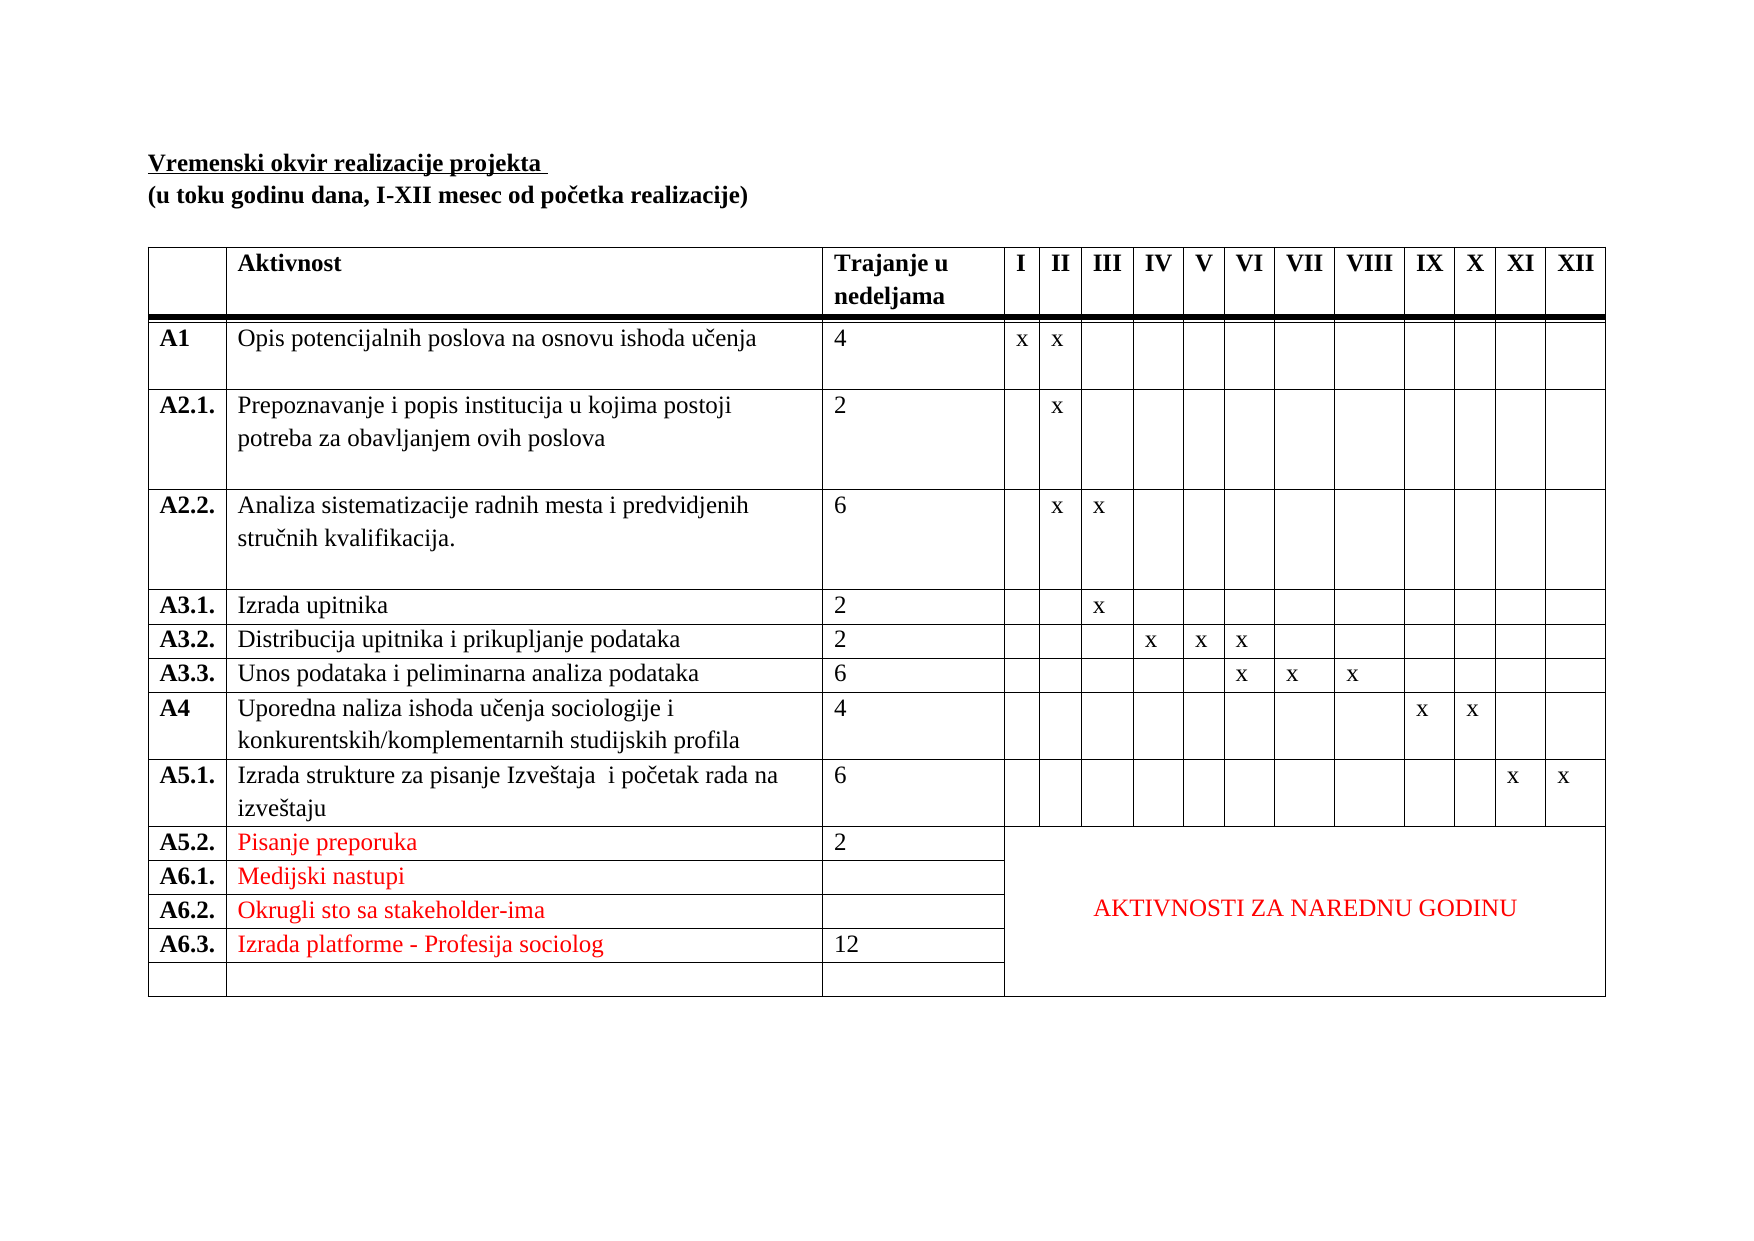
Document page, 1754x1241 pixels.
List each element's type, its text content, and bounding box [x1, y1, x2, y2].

table_cell [1134, 323, 1183, 389]
table_cell [227, 963, 822, 996]
table_cell [1225, 390, 1274, 489]
table_cell AKTIVNOSTI ZA NAREDNU GODINU [1005, 827, 1605, 996]
table_cell A3.2. [149, 625, 226, 657]
table_cell [1134, 390, 1183, 489]
table_cell [1184, 323, 1224, 389]
text (u toku godinu dana, I-XII mesec od početka realizacije) [148, 181, 1606, 209]
table_cell Okrugli sto sa stakeholder-ima [227, 895, 822, 928]
table_cell x [1275, 659, 1334, 692]
table_cell Analiza sistematizacije radnih mesta i predvidjenih stručnih kvalifikacija. [227, 490, 822, 589]
table_cell [1335, 323, 1404, 389]
table_cell x [1134, 625, 1183, 657]
table_cell [1455, 323, 1495, 389]
table_cell [1335, 390, 1404, 489]
table_cell [1134, 659, 1183, 692]
table_cell 2 [823, 390, 1004, 489]
table_cell [1455, 590, 1495, 623]
table_cell [1546, 625, 1605, 657]
table_cell [1082, 659, 1133, 692]
table_cell x [1082, 490, 1133, 589]
table_cell [1405, 760, 1454, 826]
table_cell [1496, 693, 1545, 759]
table_cell A4 [149, 693, 226, 759]
table_cell x [1040, 490, 1081, 589]
table_header Aktivnost [227, 248, 822, 314]
table_cell x [1455, 693, 1495, 759]
table_header IV [1134, 248, 1183, 314]
table_cell [1225, 323, 1274, 389]
table_cell Distribucija upitnika i prikupljanje podataka [227, 625, 822, 657]
table_cell [1005, 693, 1039, 759]
table_cell [1082, 390, 1133, 489]
table_cell 2 [823, 827, 1004, 860]
table_cell [1225, 760, 1274, 826]
table_cell 6 [823, 659, 1004, 692]
table_cell [1405, 590, 1454, 623]
table_header X [1455, 248, 1495, 314]
table_cell 2 [823, 590, 1004, 623]
table_cell [1005, 390, 1039, 489]
table_cell [1005, 760, 1039, 826]
table_cell [1184, 490, 1224, 589]
table_cell x [1546, 760, 1605, 826]
table_cell x [1040, 323, 1081, 389]
table_cell A5.1. [149, 760, 226, 826]
table_cell [1184, 390, 1224, 489]
table_cell A6.1. [149, 861, 226, 894]
table_cell [1496, 590, 1545, 623]
table_cell Opis potencijalnih poslova na osnovu ishoda učenja [227, 323, 822, 389]
table_cell [1455, 390, 1495, 489]
table_cell x [1005, 323, 1039, 389]
table_cell [1005, 590, 1039, 623]
table_header I [1005, 248, 1039, 314]
table_cell x [1496, 760, 1545, 826]
text Vremenski okvir realizacije projekta [148, 148, 1606, 176]
table_cell 12 [823, 929, 1004, 962]
table_cell [1546, 390, 1605, 489]
table_cell [1496, 625, 1545, 657]
table_header [149, 248, 226, 314]
table_cell Medijski nastupi [227, 861, 822, 894]
table_cell [1496, 390, 1545, 489]
table_header XII [1546, 248, 1605, 314]
table_cell Pisanje preporuka [227, 827, 822, 860]
table_cell [1455, 760, 1495, 826]
table_cell 6 [823, 490, 1004, 589]
table_cell 6 [823, 760, 1004, 826]
table_cell x [1225, 625, 1274, 657]
table_cell [1040, 659, 1081, 692]
table_cell A2.1. [149, 390, 226, 489]
table_cell [823, 861, 1004, 894]
table_cell A3.1. [149, 590, 226, 623]
table_cell x [1082, 590, 1133, 623]
table_header III [1082, 248, 1133, 314]
table_cell [823, 895, 1004, 928]
table_cell [1005, 625, 1039, 657]
table_cell [823, 963, 1004, 996]
table_header VII [1275, 248, 1334, 314]
table_cell [1082, 323, 1133, 389]
table_cell A1 [149, 323, 226, 389]
table_cell x [1225, 659, 1274, 692]
table_cell [1405, 390, 1454, 489]
table_cell 4 [823, 323, 1004, 389]
table_cell 2 [823, 625, 1004, 657]
table_cell [1546, 323, 1605, 389]
table_cell Unos podataka i peliminarna analiza podataka [227, 659, 822, 692]
table_cell A6.3. [149, 929, 226, 962]
table_cell [1275, 323, 1334, 389]
table_cell [1184, 760, 1224, 826]
table_cell x [1335, 659, 1404, 692]
table_cell [1275, 760, 1334, 826]
table_header VIII [1335, 248, 1404, 314]
table_cell [1546, 590, 1605, 623]
table_cell [1275, 625, 1334, 657]
table_cell [1184, 659, 1224, 692]
table_cell [1496, 490, 1545, 589]
table_cell [1005, 490, 1039, 589]
table_cell x [1405, 693, 1454, 759]
table_cell [1082, 760, 1133, 826]
table_cell A2.2. [149, 490, 226, 589]
table_cell [1134, 590, 1183, 623]
table_cell [1496, 323, 1545, 389]
table_cell Izrada platforme - Profesija sociolog [227, 929, 822, 962]
table_cell Izrada upitnika [227, 590, 822, 623]
table_cell Prepoznavanje i popis institucija u kojima postoji potreba za obavljanjem ovih poslova [227, 390, 822, 489]
table_cell [1275, 590, 1334, 623]
table_cell x [1040, 390, 1081, 489]
table_cell Uporedna naliza ishoda učenja sociologije i konkurentskih/komplementarnih studijskih profila [227, 693, 822, 759]
table_header II [1040, 248, 1081, 314]
table_cell [1225, 590, 1274, 623]
table_header VI [1225, 248, 1274, 314]
table_cell [1040, 760, 1081, 826]
table_cell [1405, 625, 1454, 657]
table_cell [1134, 490, 1183, 589]
table_cell A6.2. [149, 895, 226, 928]
table_cell A3.3. [149, 659, 226, 692]
table_cell [1335, 490, 1404, 589]
table_cell [1005, 659, 1039, 692]
table_header Trajanje u nedeljama [823, 248, 1004, 314]
table_cell [1546, 659, 1605, 692]
table_cell x [1184, 625, 1224, 657]
table_cell [149, 963, 226, 996]
table_cell [1134, 760, 1183, 826]
table_cell [1184, 590, 1224, 623]
table_cell Izrada strukture za pisanje Izveštaja i početak rada na izveštaju [227, 760, 822, 826]
table_cell [1335, 625, 1404, 657]
table_cell [1405, 323, 1454, 389]
table_cell [1335, 760, 1404, 826]
table_header IX [1405, 248, 1454, 314]
table_header XI [1496, 248, 1545, 314]
table_cell [1225, 693, 1274, 759]
table_cell [1225, 490, 1274, 589]
table_cell [1546, 490, 1605, 589]
table_cell [1184, 693, 1224, 759]
table_cell [1275, 490, 1334, 589]
table_cell [1082, 625, 1133, 657]
table_cell [1335, 693, 1404, 759]
table_cell [1455, 625, 1495, 657]
table_cell [1405, 659, 1454, 692]
table_cell [1335, 590, 1404, 623]
table_cell [1040, 625, 1081, 657]
table_cell [1546, 693, 1605, 759]
table_cell [1496, 659, 1545, 692]
table_cell [1082, 693, 1133, 759]
table_cell [1455, 490, 1495, 589]
table_cell [1275, 693, 1334, 759]
table_cell [1134, 693, 1183, 759]
table_cell A5.2. [149, 827, 226, 860]
table_cell 4 [823, 693, 1004, 759]
table_cell [1455, 659, 1495, 692]
table_cell [1275, 390, 1334, 489]
table_cell [1040, 590, 1081, 623]
table_header V [1184, 248, 1224, 314]
table_cell [1405, 490, 1454, 589]
table_cell [1040, 693, 1081, 759]
